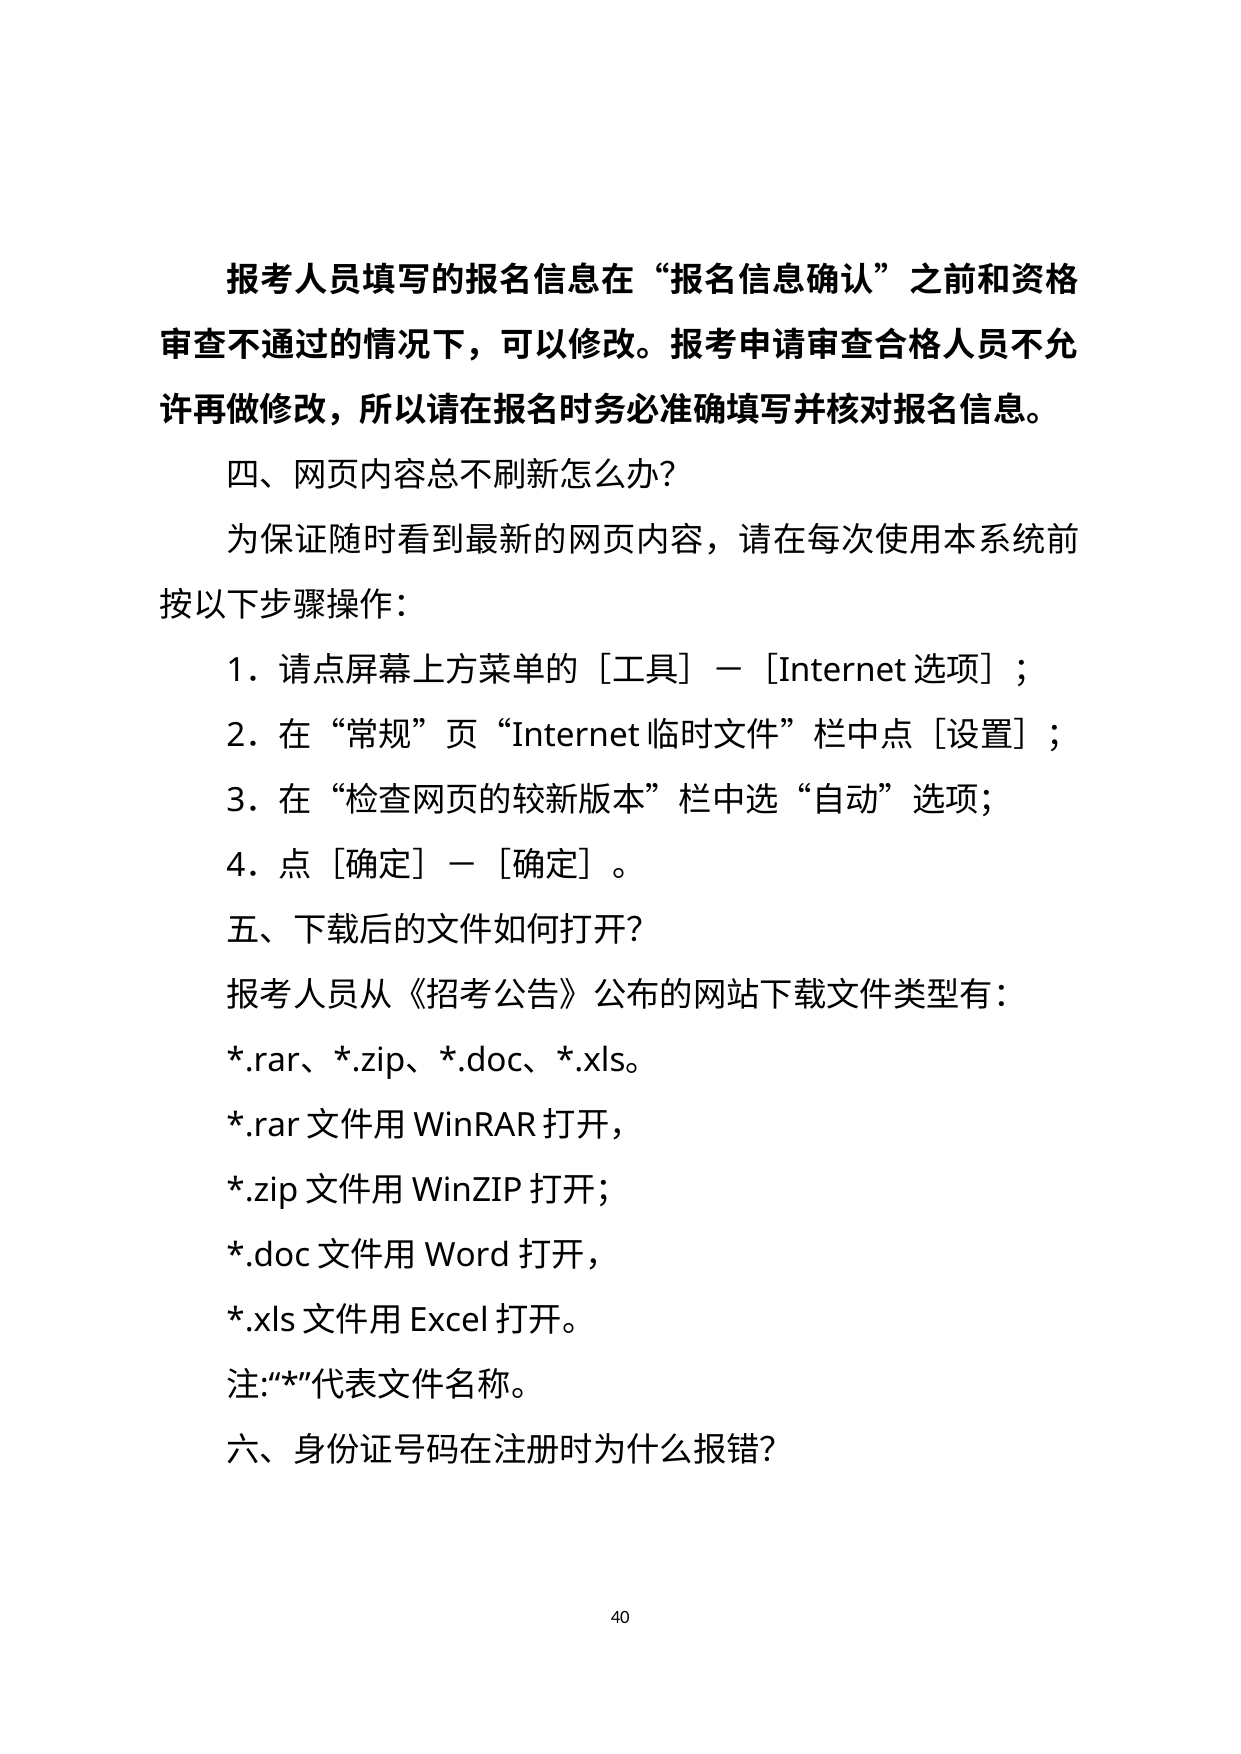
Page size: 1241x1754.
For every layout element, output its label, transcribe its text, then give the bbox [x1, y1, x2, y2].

text 1．请点屏幕上方菜单的［工具］－［Internet选项］； [159, 635, 1081, 700]
text 注:“*”代表文件名称。 [159, 1350, 1081, 1415]
text *.zip文件用WinZIP打开； [159, 1155, 1081, 1220]
text 为保证随时看到最新的网页内容，请在每次使用本系统前，按以下步骤操作： [159, 505, 1081, 635]
text 4．点［确定］－［确定］。 [159, 830, 1081, 895]
text 报考人员从《招考公告》公布的网站下载文件类型有： [159, 960, 1081, 1025]
text *.rar文件用WinRAR打开， [159, 1090, 1081, 1155]
text 报考人员填写的报名信息在“报名信息确认”之前和资格审查不通过的情况下，可以修改。报考申请审查合格人员不允许再做修改，所以请在报名时务必准确填写并核对报名信息。 [159, 245, 1081, 440]
text 四、网页内容总不刷新怎么办？ [159, 440, 1081, 505]
text 2．在“常规”页“Internet临时文件”栏中点［设置］； [159, 700, 1081, 765]
text *.doc文件用 Word 打开， [159, 1220, 1081, 1285]
text 六、身份证号码在注册时为什么报错？ [159, 1415, 1081, 1480]
text 五、下载后的文件如何打开？ [159, 895, 1081, 960]
text *.xls文件用Excel打开。 [159, 1285, 1081, 1350]
text 3．在“检查网页的较新版本”栏中选“自动”选项； [159, 765, 1081, 830]
text *.rar、*.zip、*.doc、*.xls。 [159, 1025, 1081, 1090]
